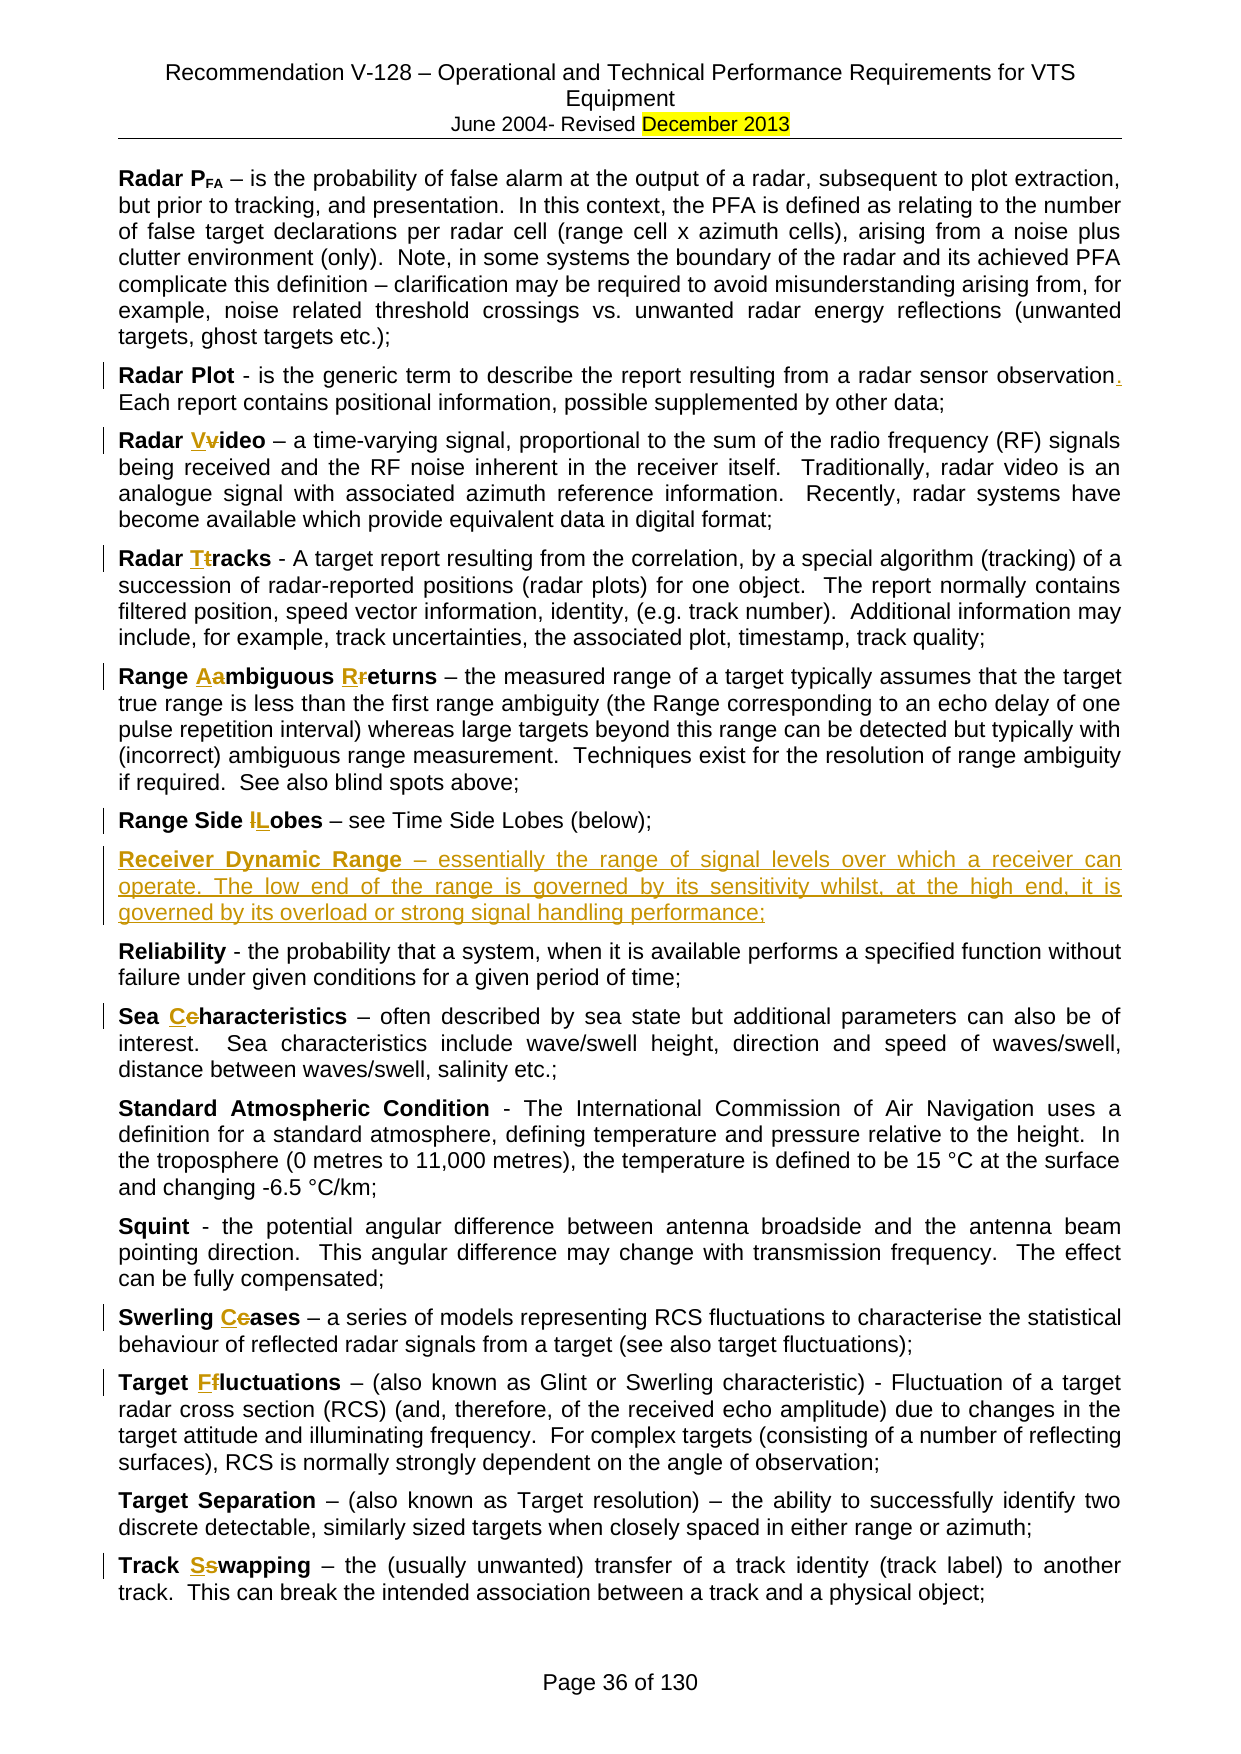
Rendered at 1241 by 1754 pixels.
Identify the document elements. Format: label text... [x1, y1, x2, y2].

text Reliability - the probability that a system, when it is available performs a specified function without failure under given conditions for a given period of time; [118, 938, 1122, 991]
text Sea haracteristics – often described by sea state but additional parameters can also be of interest. Sea characteristics include wave/swell height, direction and speed of waves/swell, distance between waves/swell, salinity etc.; [118, 1003, 1122, 1082]
text Range Side obes – see Time Side Lobes (below); [118, 807, 1122, 834]
text Radar ideo – a time-varying signal, proportional to the sum of the radio frequency (RF) signals being received and the RF noise inherent in the receiver itself. Traditionally, radar video is an analogue signal with associated azimuth reference information. Recently, radar systems have become available which provide equivalent data in digital format; [118, 427, 1122, 533]
text Standard Atmospheric Condition - The International Commission of Air Navigation uses a definition for a standard atmosphere, defining temperature and pressure relative to the height. In the troposphere (0 metres to 11,000 metres), the temperature is defined to be 15 °C at the surface and changing -6.5 °C/km; [118, 1095, 1122, 1200]
text Radar Plot - is the generic term to describe the report resulting from a radar sensor observation Each report contains positional information, possible supplemented by other data; [118, 362, 1122, 415]
text Track wapping – the (usually unwanted) transfer of a track identity (track label) to another track. This can break the intended association between a track and a physical object; [118, 1552, 1122, 1605]
text Range mbiguous eturns – the measured range of a target typically assumes that the target true range is less than the first range ambiguity (the Range corresponding to an echo delay of one pulse repetition interval) whereas large targets beyond this range can be detected but typically with (incorrect) ambiguous range measurement. Techniques exist for the resolution of range ambiguity if required. See also blind spots above; [118, 663, 1122, 795]
text Target Separation – (also known as Target resolution) – the ability to successfully identify two discrete detectable, similarly sized targets when closely spaced in either range or azimuth; [118, 1487, 1122, 1540]
text Radar racks - A target report resulting from the correlation, by a special algorithm (tracking) of a succession of radar-reported positions (radar plots) for one object. The report normally contains filtered position, speed vector information, identity, (e.g. track number). Additional information may include, for example, track uncertainties, the associated plot, timestamp, track quality; [118, 545, 1122, 651]
text Swerling ases – a series of models representing RCS fluctuations to characterise the statistical behaviour of reflected radar signals from a target (see also target fluctuations); [118, 1304, 1122, 1357]
text Target luctuations – (also known as Glint or Swerling characteristic) - Fluctuation of a target radar cross section (RCS) (and, therefore, of the received echo amplitude) due to changes in the target attitude and illuminating frequency. For complex targets (consisting of a number of reflecting surfaces), RCS is normally strongly dependent on the angle of observation; [118, 1369, 1122, 1475]
text Radar PFA – is the probability of false alarm at the output of a radar, subsequent to plot extraction, but prior to tracking, and presentation. In this context, the PFA is defined as relating to the number of false target declarations per radar cell (range cell x azimuth cells), arising from a noise plus clutter environment (only). Note, in some systems the boundary of the radar and its achieved PFA complicate this definition – clarification may be required to avoid misunderstanding arising from, for example, noise related threshold crossings vs. unwanted radar energy reflections (unwanted targets, ghost targets etc.); [118, 165, 1122, 350]
text Squint - the potential angular difference between antenna broadside and the antenna beam pointing direction. This angular difference may change with transmission frequency. The effect can be fully compensated; [118, 1213, 1122, 1292]
